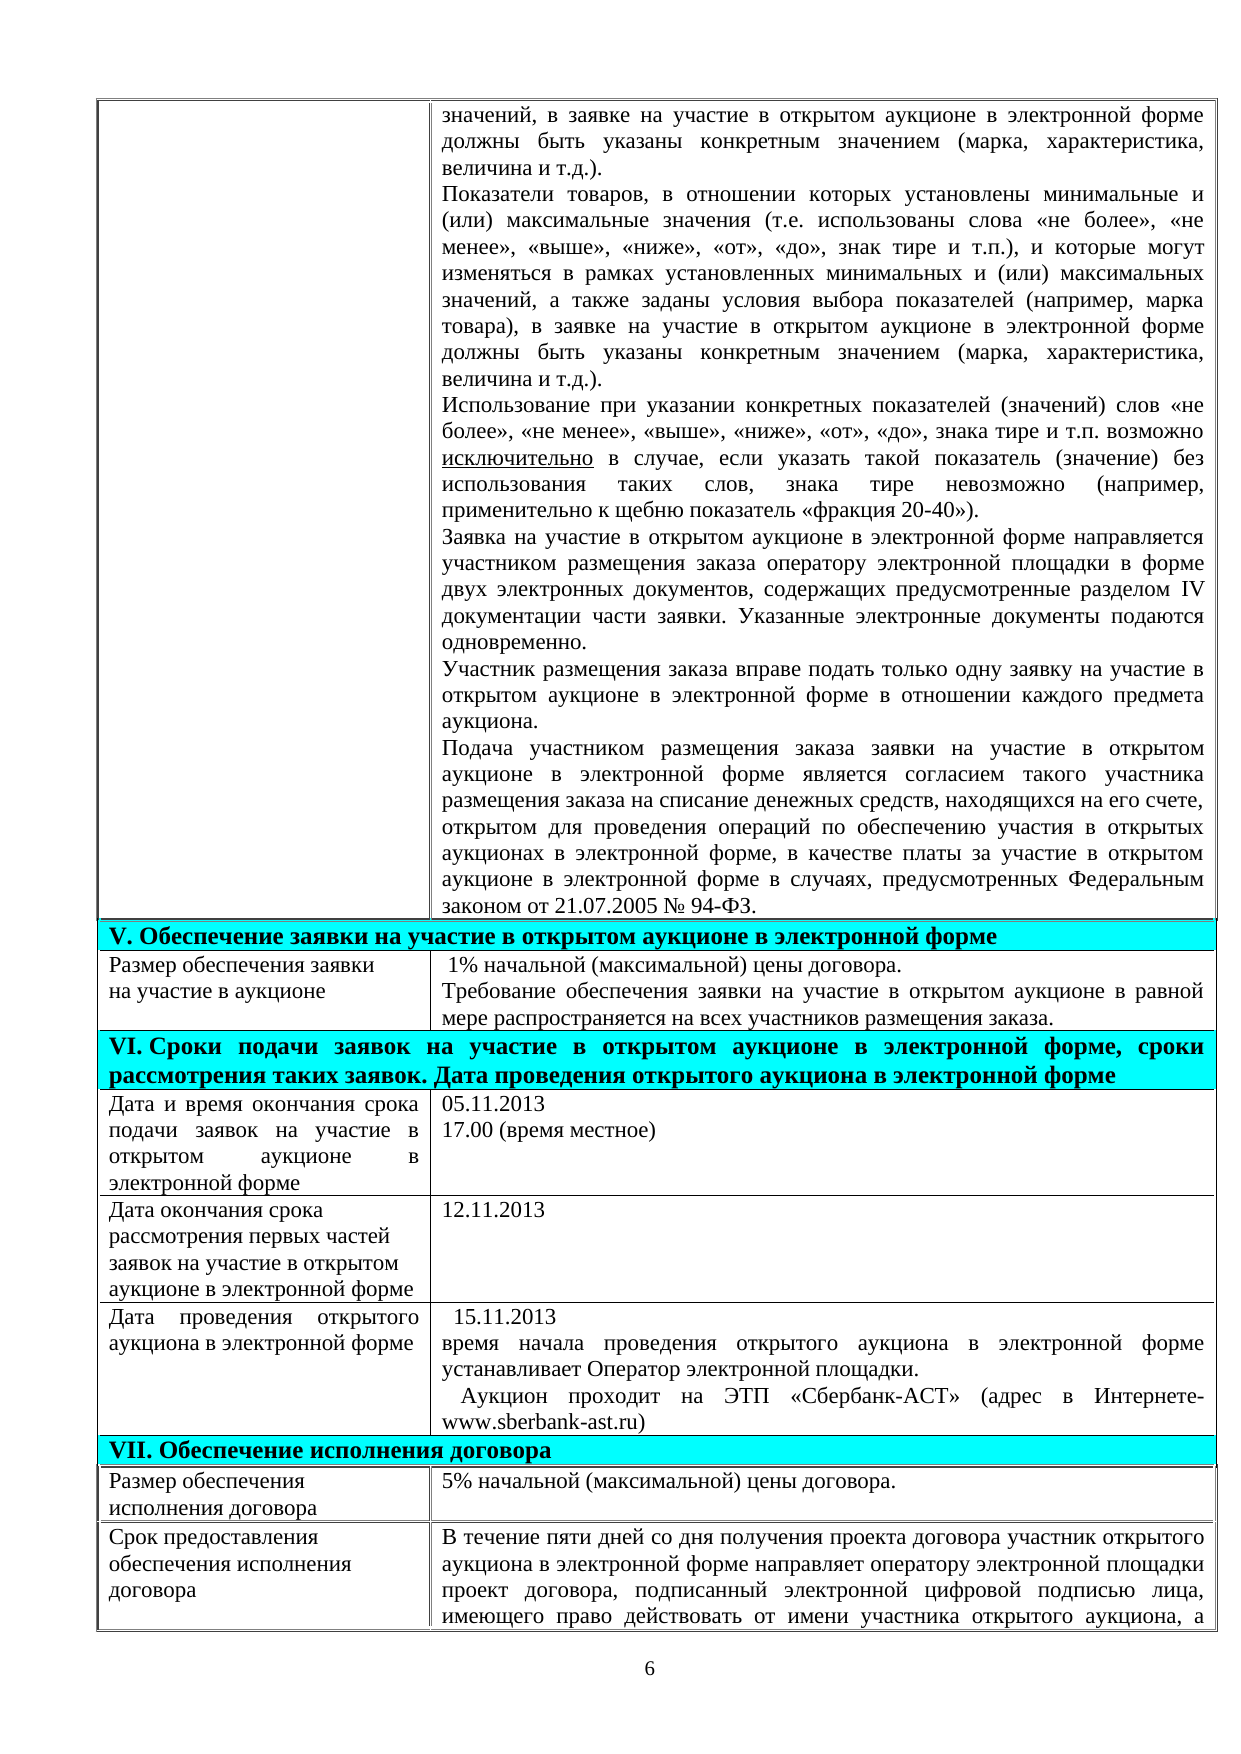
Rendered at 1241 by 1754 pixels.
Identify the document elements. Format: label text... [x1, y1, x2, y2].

table_cell Размер обеспечения исполнения договора [98, 1464, 430, 1520]
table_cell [99, 1520, 430, 1629]
table_cell 5% начальной (максимальной) цены договора. [430, 1464, 1216, 1520]
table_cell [99, 101, 430, 918]
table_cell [430, 99, 1215, 918]
table_cell Размер обеспечения заявки на участие в аукционе [98, 950, 430, 1030]
table_cell Дата окончания срока рассмотрения первых частей заявок на участие в открытом аукционе в электронной форме [98, 1195, 430, 1302]
table_cell VII. Обеспечение исполнения договора [98, 1435, 1216, 1464]
table_cell 12.11.2013 [431, 1195, 1216, 1302]
table_cell V. Обеспечение заявки на участие в открытом аукционе в электронной форме [98, 918, 1216, 950]
table_cell Дата проведения открытого аукциона в электронной форме [98, 1302, 430, 1434]
table_cell VI. Сроки подачи заявок на участие в открытом аукционе в электронной форме, сроки рассмотрения таких заявок. Дата проведения открытого аукциона в электронной форме [98, 1030, 1216, 1089]
table_cell 15.11.2013 время начала проведения открытого аукциона в электронной форме устанавливает Оператор электронной площадки. Аукцион проходит на ЭТП «Сбербанк-АСТ» (адрес в Интернете- www.sberbank-ast.ru) [431, 1302, 1216, 1434]
table_cell 1% начальной (максимальной) цены договора. Требование обеспечения заявки на участие в открытом аукционе в равной мере распространяется на всех участников размещения заказа. [431, 950, 1216, 1030]
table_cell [430, 1520, 1215, 1629]
table_cell 05.11.2013 17.00 (время местное) [431, 1089, 1216, 1195]
table_cell Дата и время окончания срока подачи заявок на участие в открытом аукционе в электронной форме [98, 1089, 430, 1195]
